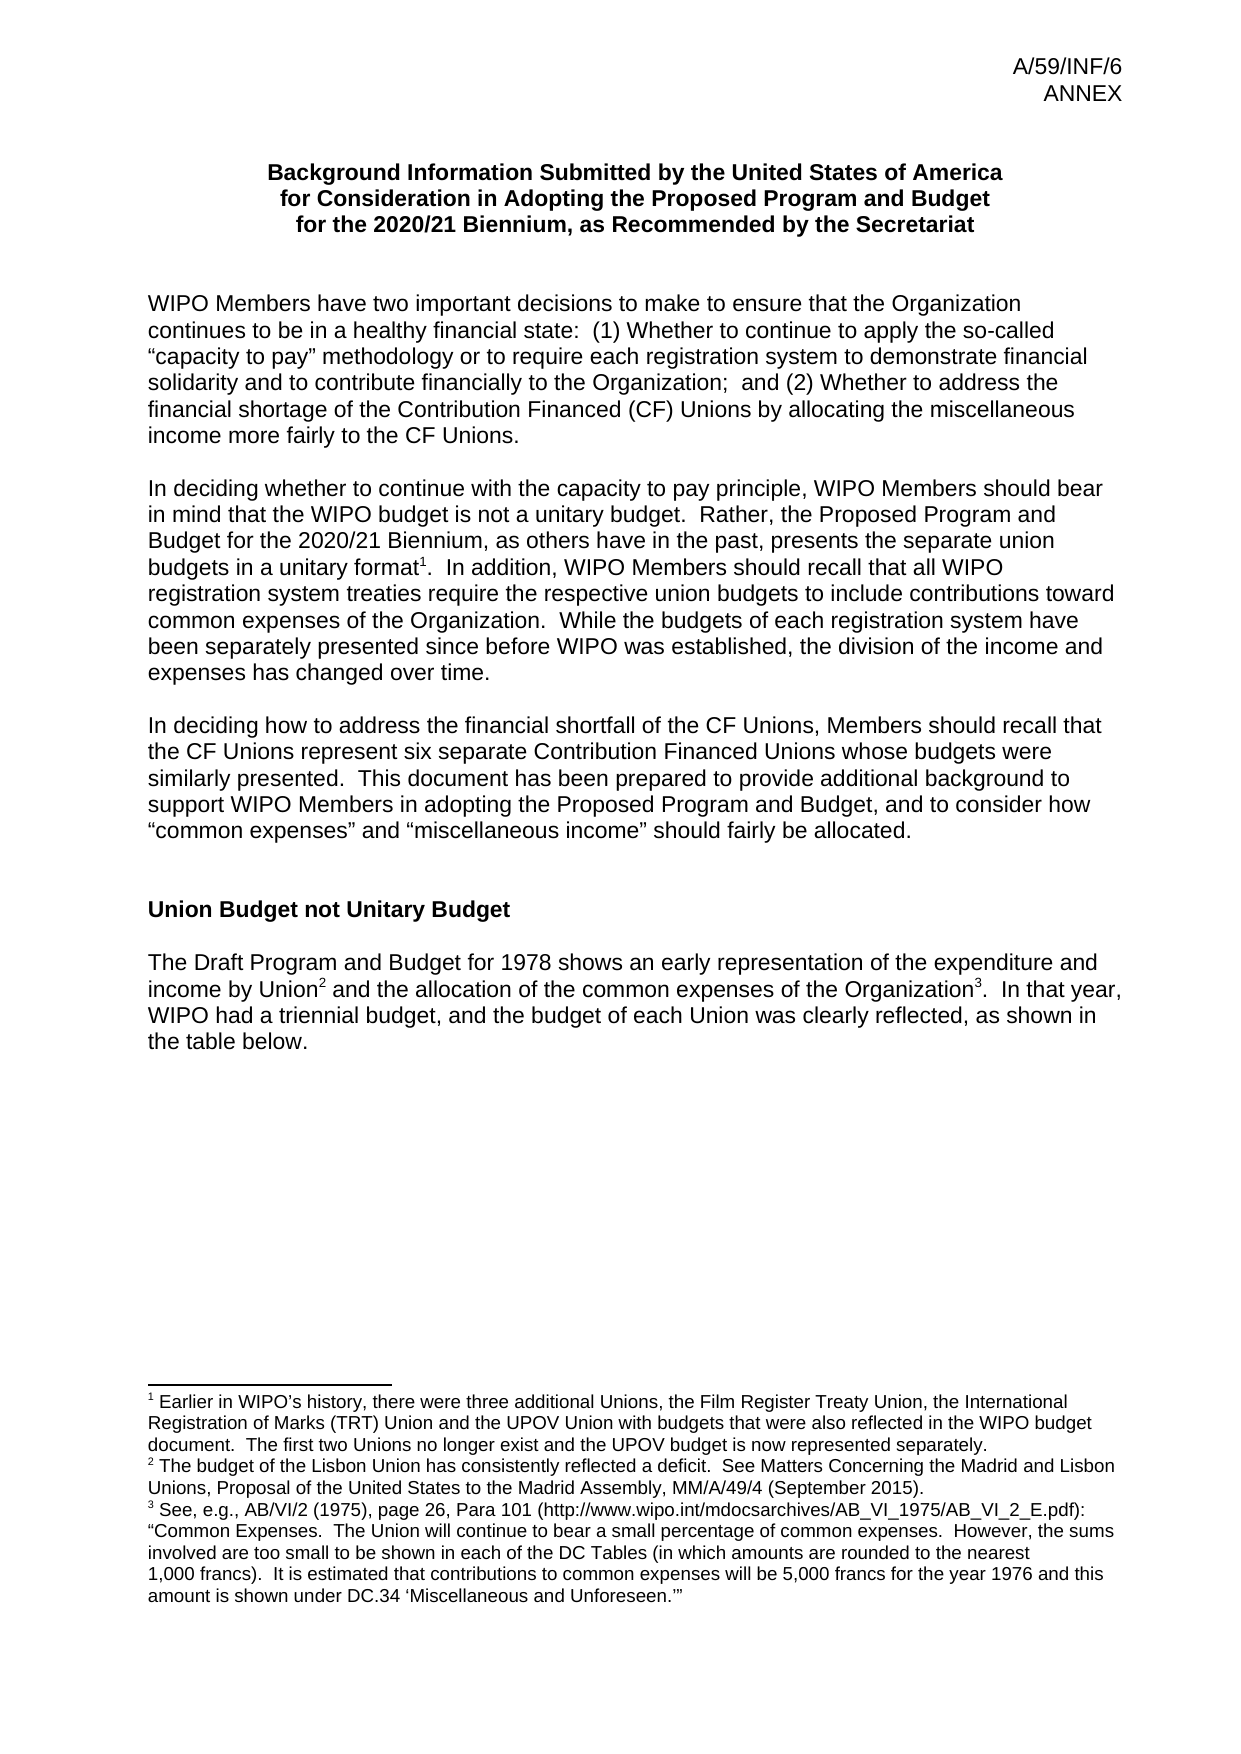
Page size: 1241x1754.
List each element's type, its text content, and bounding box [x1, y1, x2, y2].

text for Consideration in Adopting the Proposed Program and Budget [148, 185, 1122, 211]
text WIPO Members have two important decisions to make to ensure that the Organization continues to be in a healthy financial state: (1) Whether to continue to apply the so-called “capacity to pay” methodology or to require each registration system to demonstrate financial solidarity and to contribute financially to the Organization; and (2) Whether to address the financial shortage of the Contribution Financed (CF) Unions by allocating the miscellaneous income more fairly to the CF Unions. [148, 290, 1122, 448]
text The Draft Program and Budget for 1978 shows an early representation of the expenditure and income by Union and the allocation of the common expenses of the Organization. In that year, WIPO had a triennial budget, and the budget of each Union was clearly reflected, as shown in the table below. [148, 949, 1122, 1054]
text Union Budget not Unitary Budget [148, 896, 1122, 923]
text In deciding whether to continue with the capacity to pay principle, WIPO Members should bear in mind that the WIPO budget is not a unitary budget. Rather, the Proposed Program and Budget for the 2020/21 Biennium, as others have in the past, presents the separate union budgets in a unitary format. In addition, WIPO Members should recall that all WIPO registration system treaties require the respective union budgets to include contributions toward common expenses of the Organization. While the budgets of each registration system have been separately presented since before WIPO was established, the division of the income and expenses has changed over time. [148, 475, 1122, 686]
text In deciding how to address the financial shortfall of the CF Unions, Members should recall that the CF Unions represent six separate Contribution Financed Unions whose budgets were similarly presented. This document has been prepared to provide additional background to support WIPO Members in adopting the Proposed Program and Budget, and to consider how “common expenses” and “miscellaneous income” should fairly be allocated. [148, 712, 1122, 844]
text Background Information Submitted by the United States of America [148, 158, 1122, 185]
text for the 2020/21 Biennium, as Recommended by the Secretariat [148, 211, 1122, 238]
